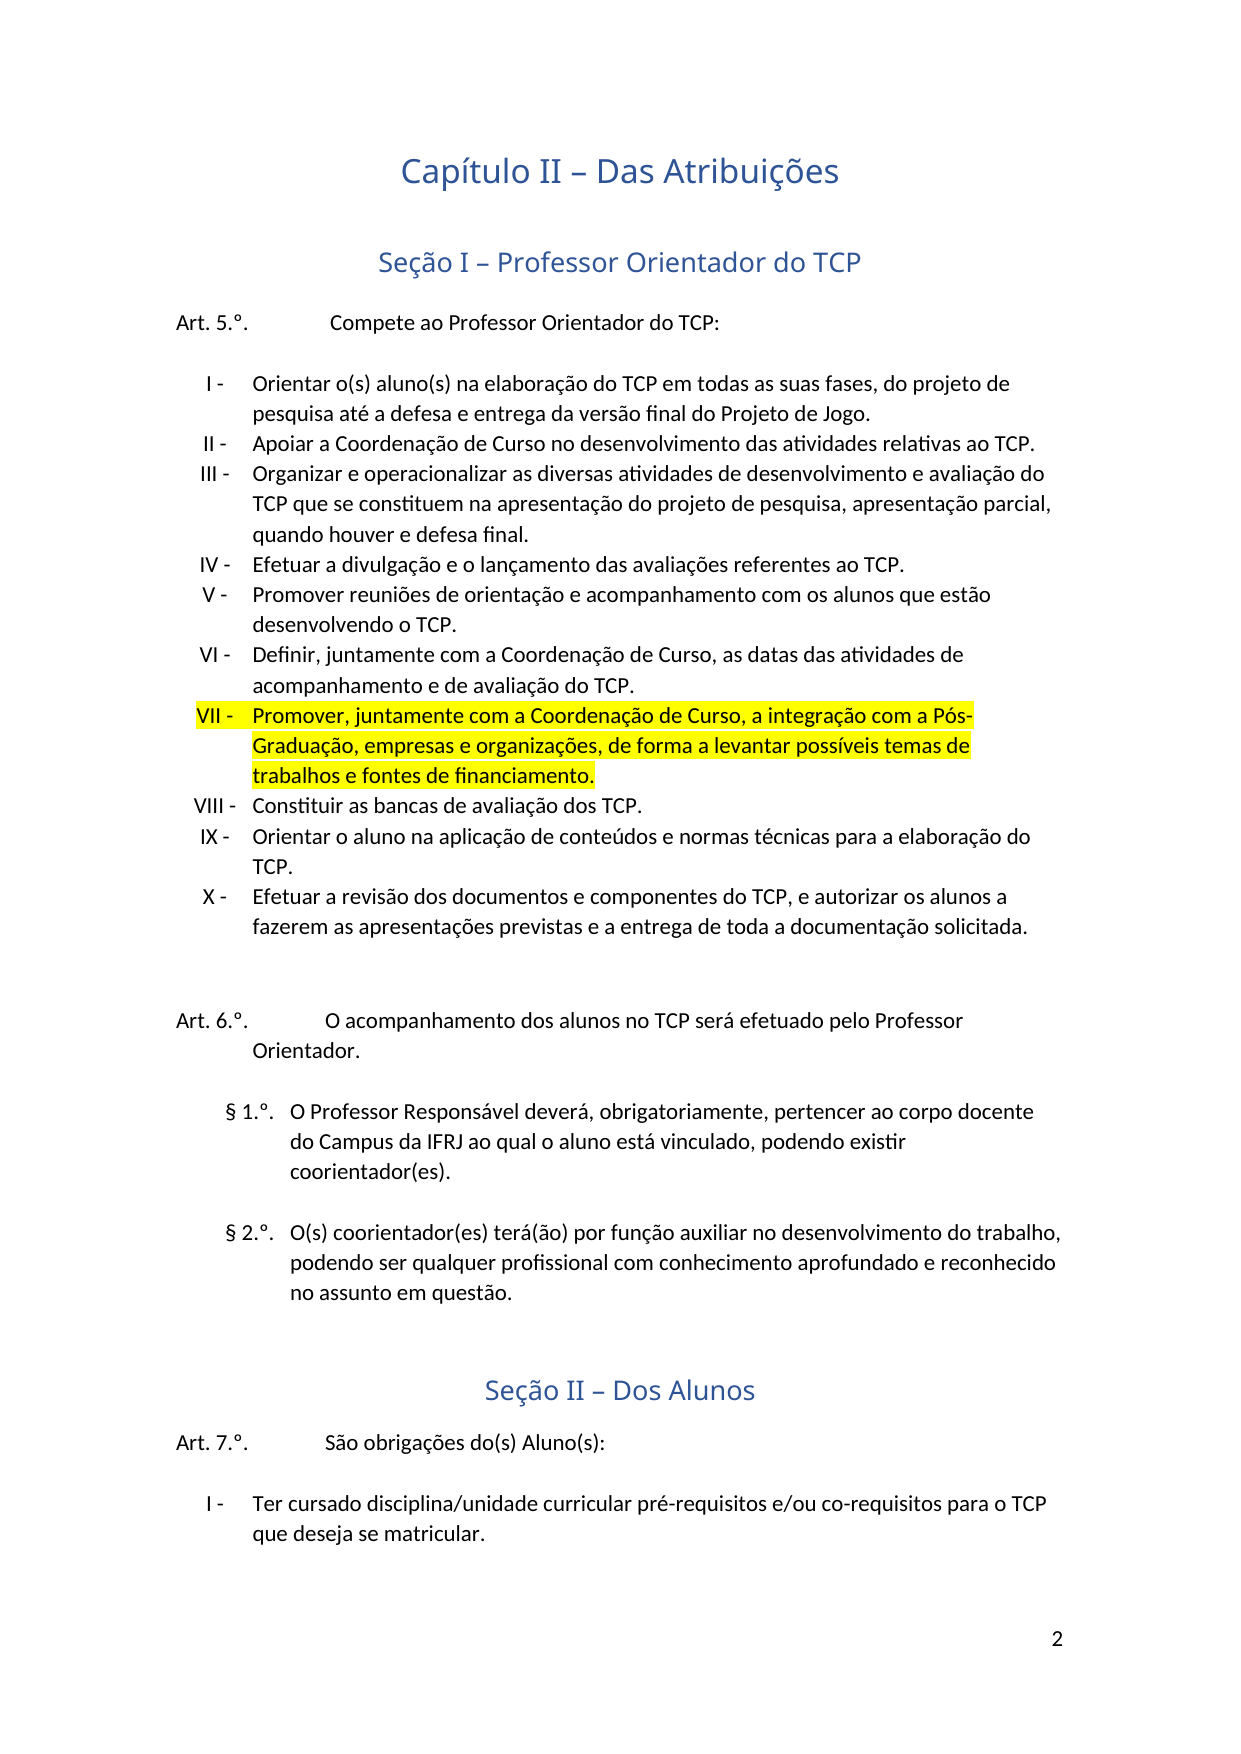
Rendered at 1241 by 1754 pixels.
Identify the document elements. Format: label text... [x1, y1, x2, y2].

list Promover, juntamente com a Coordenação de Curso, a integração com a Pós-Graduação, empresas e organizações, de forma a levantar possíveis temas de trabalhos e fontes de financiamento. [215, 701, 1063, 789]
text Seção II – Dos Alunos [177, 1372, 1063, 1409]
list Constituir as bancas de avaliação dos TCP. [215, 792, 1063, 819]
subtitle Seção I – Professor Orientador do TCP [177, 243, 1063, 280]
list O acompanhamento dos alunos no TCP será efetuado pelo Professor Orientador. [215, 1006, 1063, 1064]
subtitle Capítulo II – Das Atribuições [177, 148, 1063, 193]
list Organizar e operacionalizar as diversas atividades de desenvolvimento e avaliação do TCP que se constituem na apresentação do projeto de pesquisa, apresentação parcial, quando houver e defesa final. [215, 459, 1063, 548]
list Orientar o(s) aluno(s) na elaboração do TCP em todas as suas fases, do projeto de pesquisa até a defesa e entrega da versão final do Projeto de Jogo. [215, 369, 1063, 427]
list Orientar o aluno na aplicação de conteúdos e normas técnicas para a elaboração do TCP. [215, 822, 1063, 880]
list O(s) coorientador(es) terá(ão) por função auxiliar no desenvolvimento do trabalho, podendo ser qualquer profissional com conhecimento aprofundado e reconhecido no assunto em questão. [252, 1218, 1063, 1306]
list Ter cursado disciplina/unidade curricular pré-requisitos e/ou co-requisitos para o TCP que deseja se matricular. [215, 1489, 1063, 1547]
list Definir, juntamente com a Coordenação de Curso, as datas das atividades de acompanhamento e de avaliação do TCP. [215, 641, 1063, 699]
list São obrigações do(s) Aluno(s): [215, 1428, 1063, 1456]
list O Professor Responsável deverá, obrigatoriamente, pertencer ao corpo docente do Campus da IFRJ ao qual o aluno está vinculado, podendo existir coorientador(es). [252, 1097, 1063, 1185]
list Apoiar a Coordenação de Curso no desenvolvimento das atividades relativas ao TCP. [215, 429, 1063, 457]
list Promover reuniões de orientação e acompanhamento com os alunos que estão desenvolvendo o TCP. [215, 580, 1063, 638]
list Efetuar a divulgação e o lançamento das avaliações referentes ao TCP. [215, 550, 1063, 578]
list Compete ao Professor Orientador do TCP: [215, 308, 1063, 336]
list Efetuar a revisão dos documentos e componentes do TCP, e autorizar os alunos a fazerem as apresentações previstas e a entrega de toda a documentação solicitada. [215, 882, 1063, 940]
